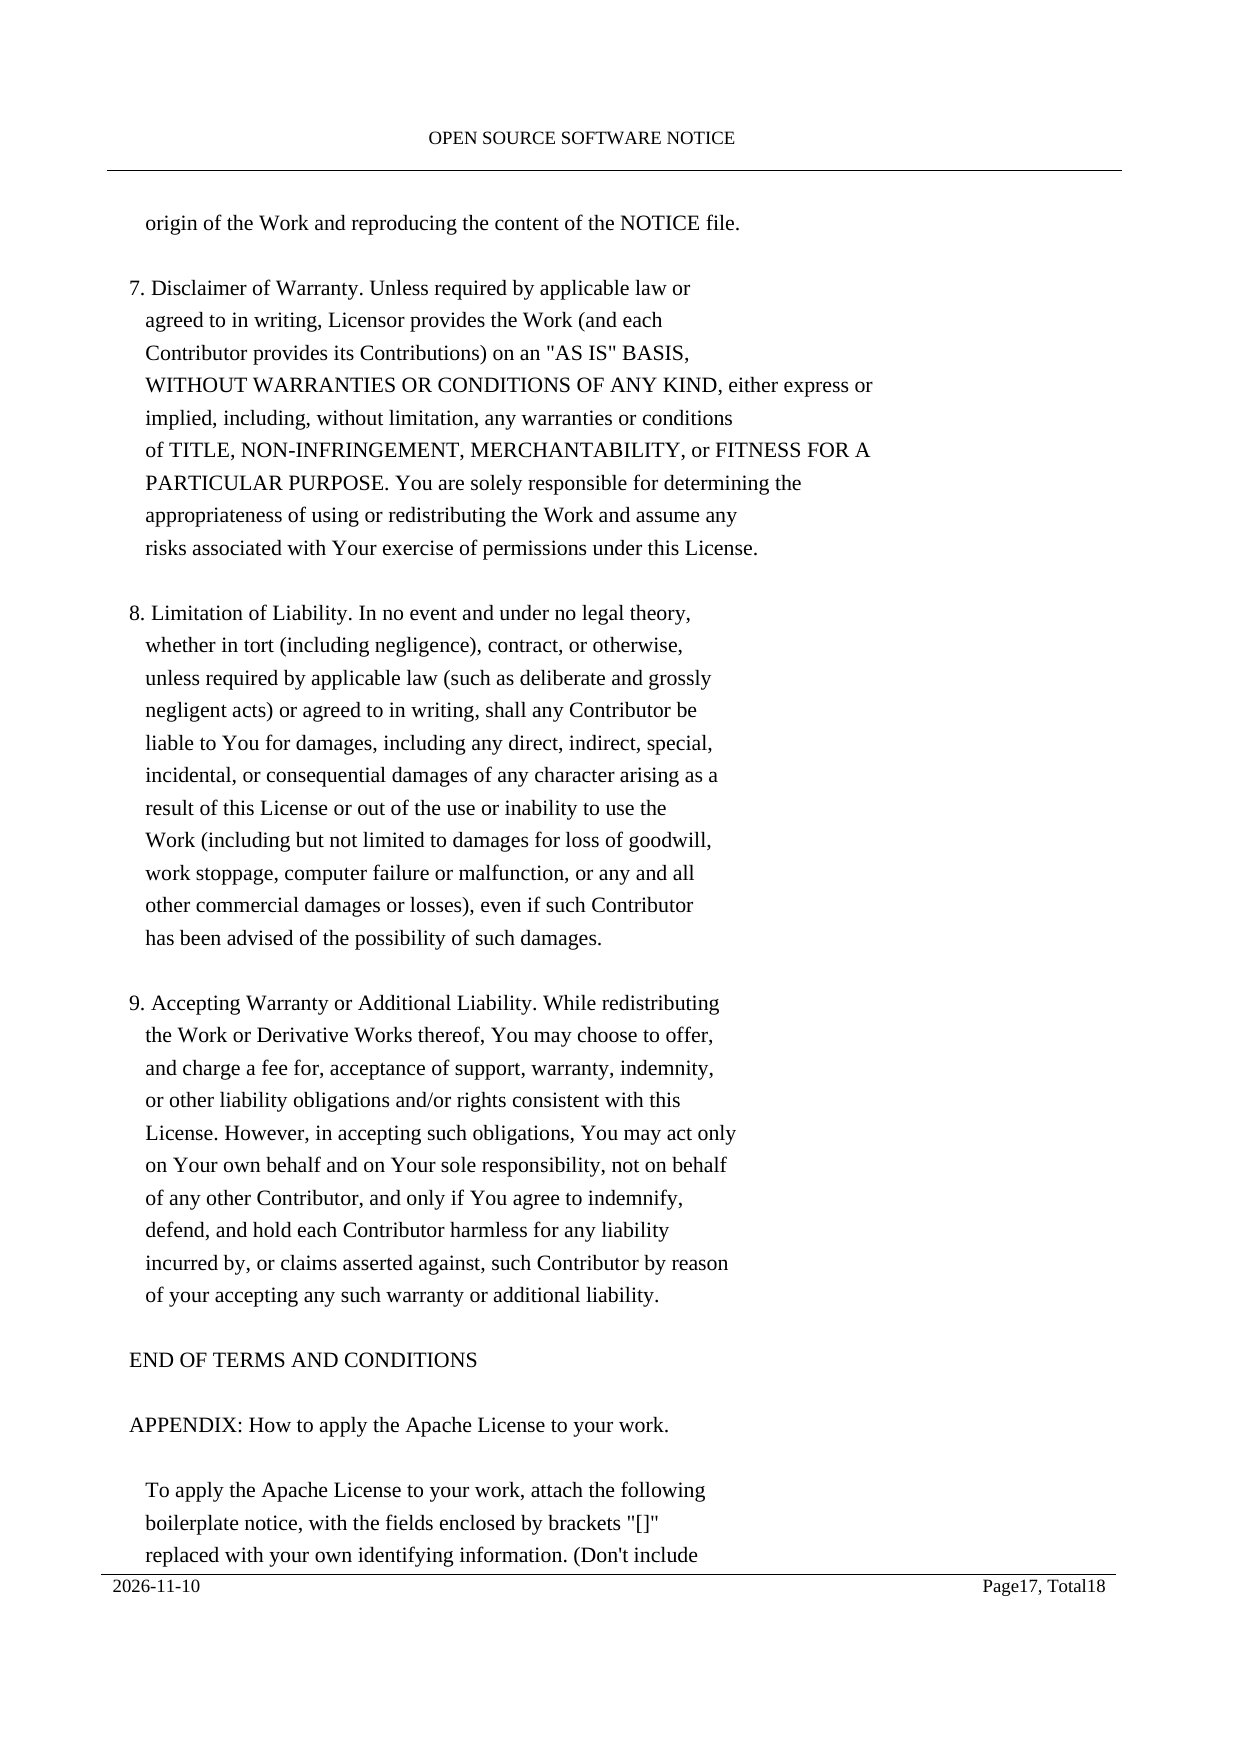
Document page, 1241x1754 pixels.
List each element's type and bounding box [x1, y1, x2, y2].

text [112, 206, 1128, 1571]
